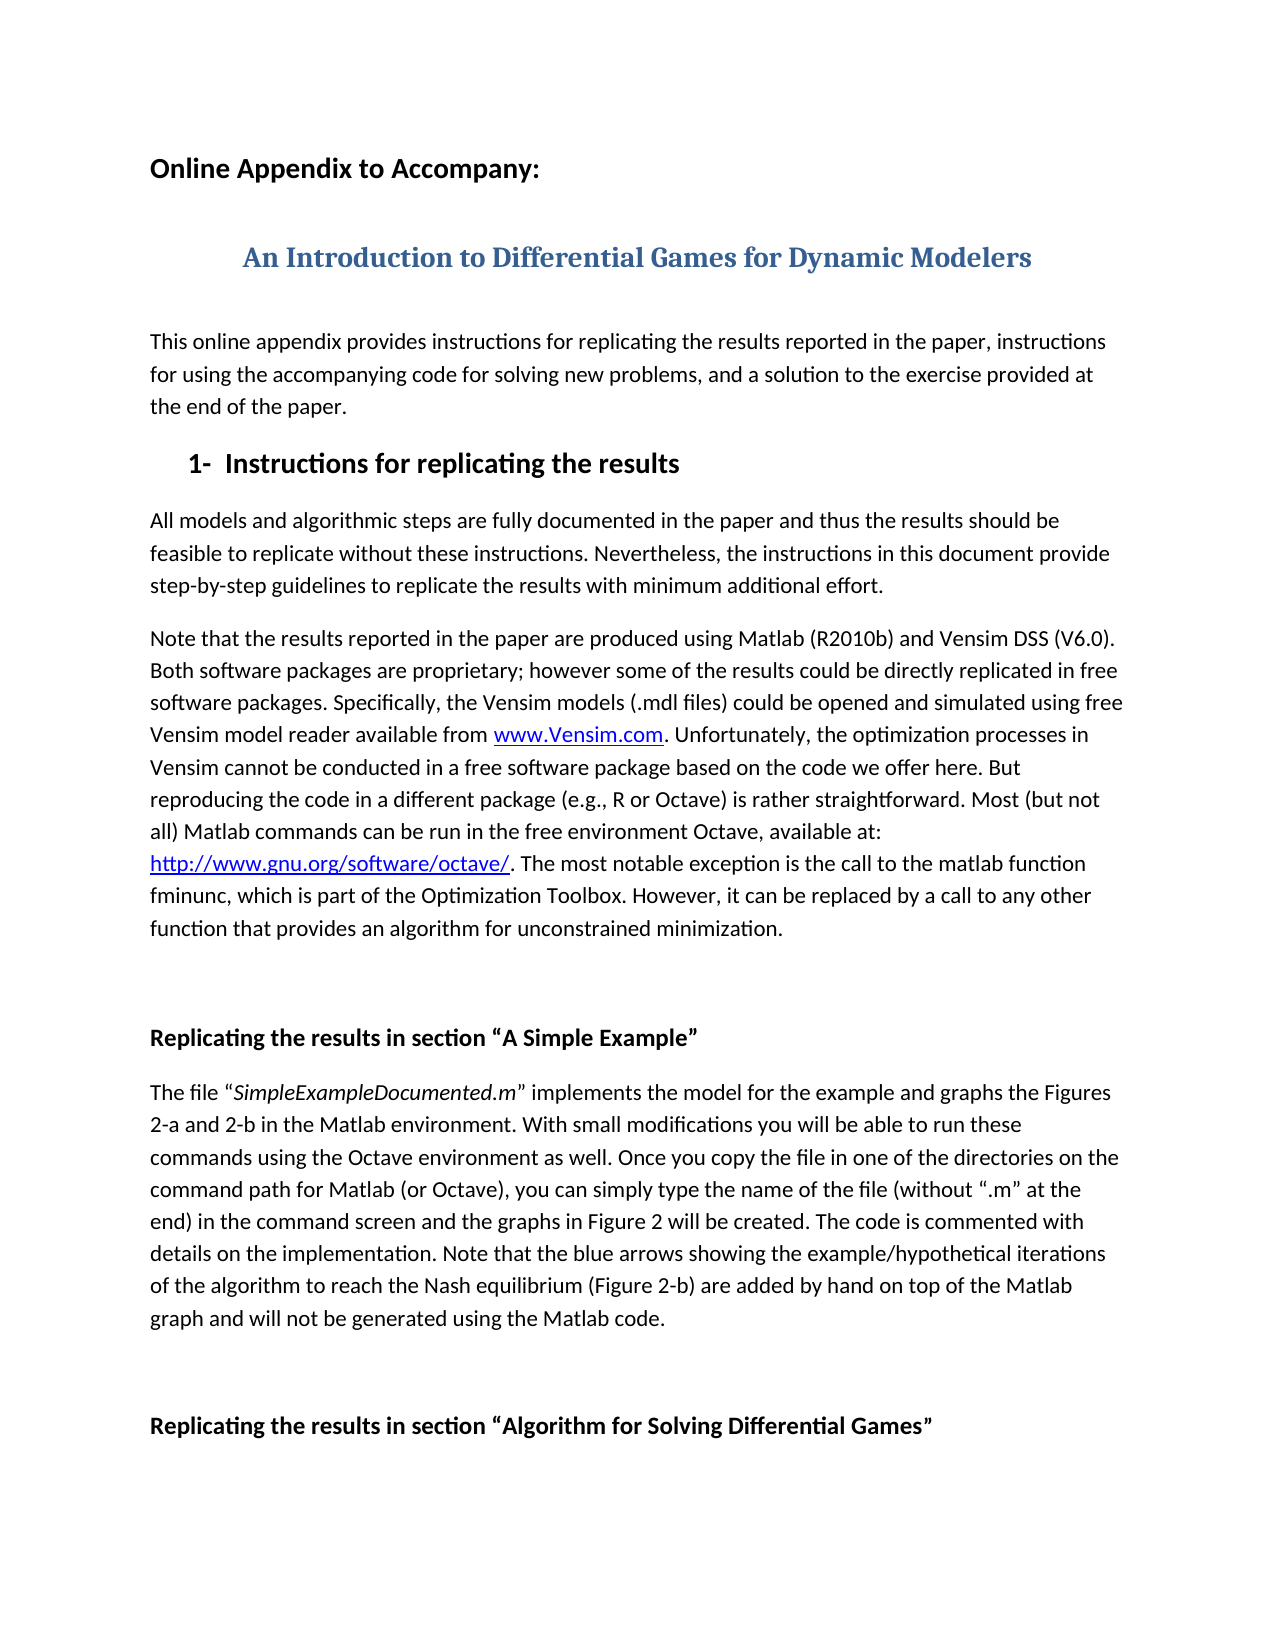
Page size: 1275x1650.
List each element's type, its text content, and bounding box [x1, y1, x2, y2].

subtitle An Introduction to Differential Games for Dynamic Modelers [150, 241, 1125, 274]
text Note that the results reported in the paper are produced using Matlab (R2010b) and Vensim DSS (V6.0). Both software packages are proprietary; however some of the results could be directly replicated in free software packages. Specifically, the Vensim models (.mdl files) could be opened and simulated using free Vensim model reader available from www.Vensim.com. Unfortunately, the optimization processes in Vensim cannot be conducted in a free software package based on the code we offer here. But reproducing the code in a different package (e.g., R or Octave) is rather straightforward. Most (but not all) Matlab commands can be run in the free environment Octave, available at: http://www.gnu.org/software/octave/. The most notable exception is the call to the matlab function fminunc, which is part of the Optimization Toolbox. However, it can be replaced by a call to any other function that provides an algorithm for unconstrained minimization. [150, 624, 1125, 942]
text Online Appendix to Accompany: [150, 150, 1125, 186]
text Replicating the results in section “Algorithm for Solving Differential Games” [150, 1410, 1125, 1440]
text This online appendix provides instructions for replicating the results reported in the paper, instructions for using the accompanying code for solving new problems, and a solution to the exercise provided at the end of the paper. [150, 327, 1125, 420]
text Replicating the results in section “A Simple Example” [150, 1023, 1125, 1053]
text The file “SimpleExampleDocumented.m” implements the model for the example and graphs the Figures 2-a and 2-b in the Matlab environment. With small modifications you will be able to run these commands using the Octave environment as well. Once you copy the file in one of the directories on the command path for Matlab (or Octave), you can simply type the name of the file (without “.m” at the end) in the command screen and the graphs in Figure 2 will be created. The code is commented with details on the implementation. Note that the blue arrows showing the example/hypothetical iterations of the algorithm to reach the Nash equilibrium (Figure 2-b) are added by hand on top of the Matlab graph and will not be generated using the Matlab code. [150, 1078, 1125, 1332]
text All models and algorithmic steps are fully documented in the paper and thus the results should be feasible to replicate without these instructions. Nevertheless, the instructions in this document provide step-by-step guidelines to replicate the results with minimum additional effort. [150, 507, 1125, 599]
list Instructions for replicating the results [187, 445, 1125, 481]
